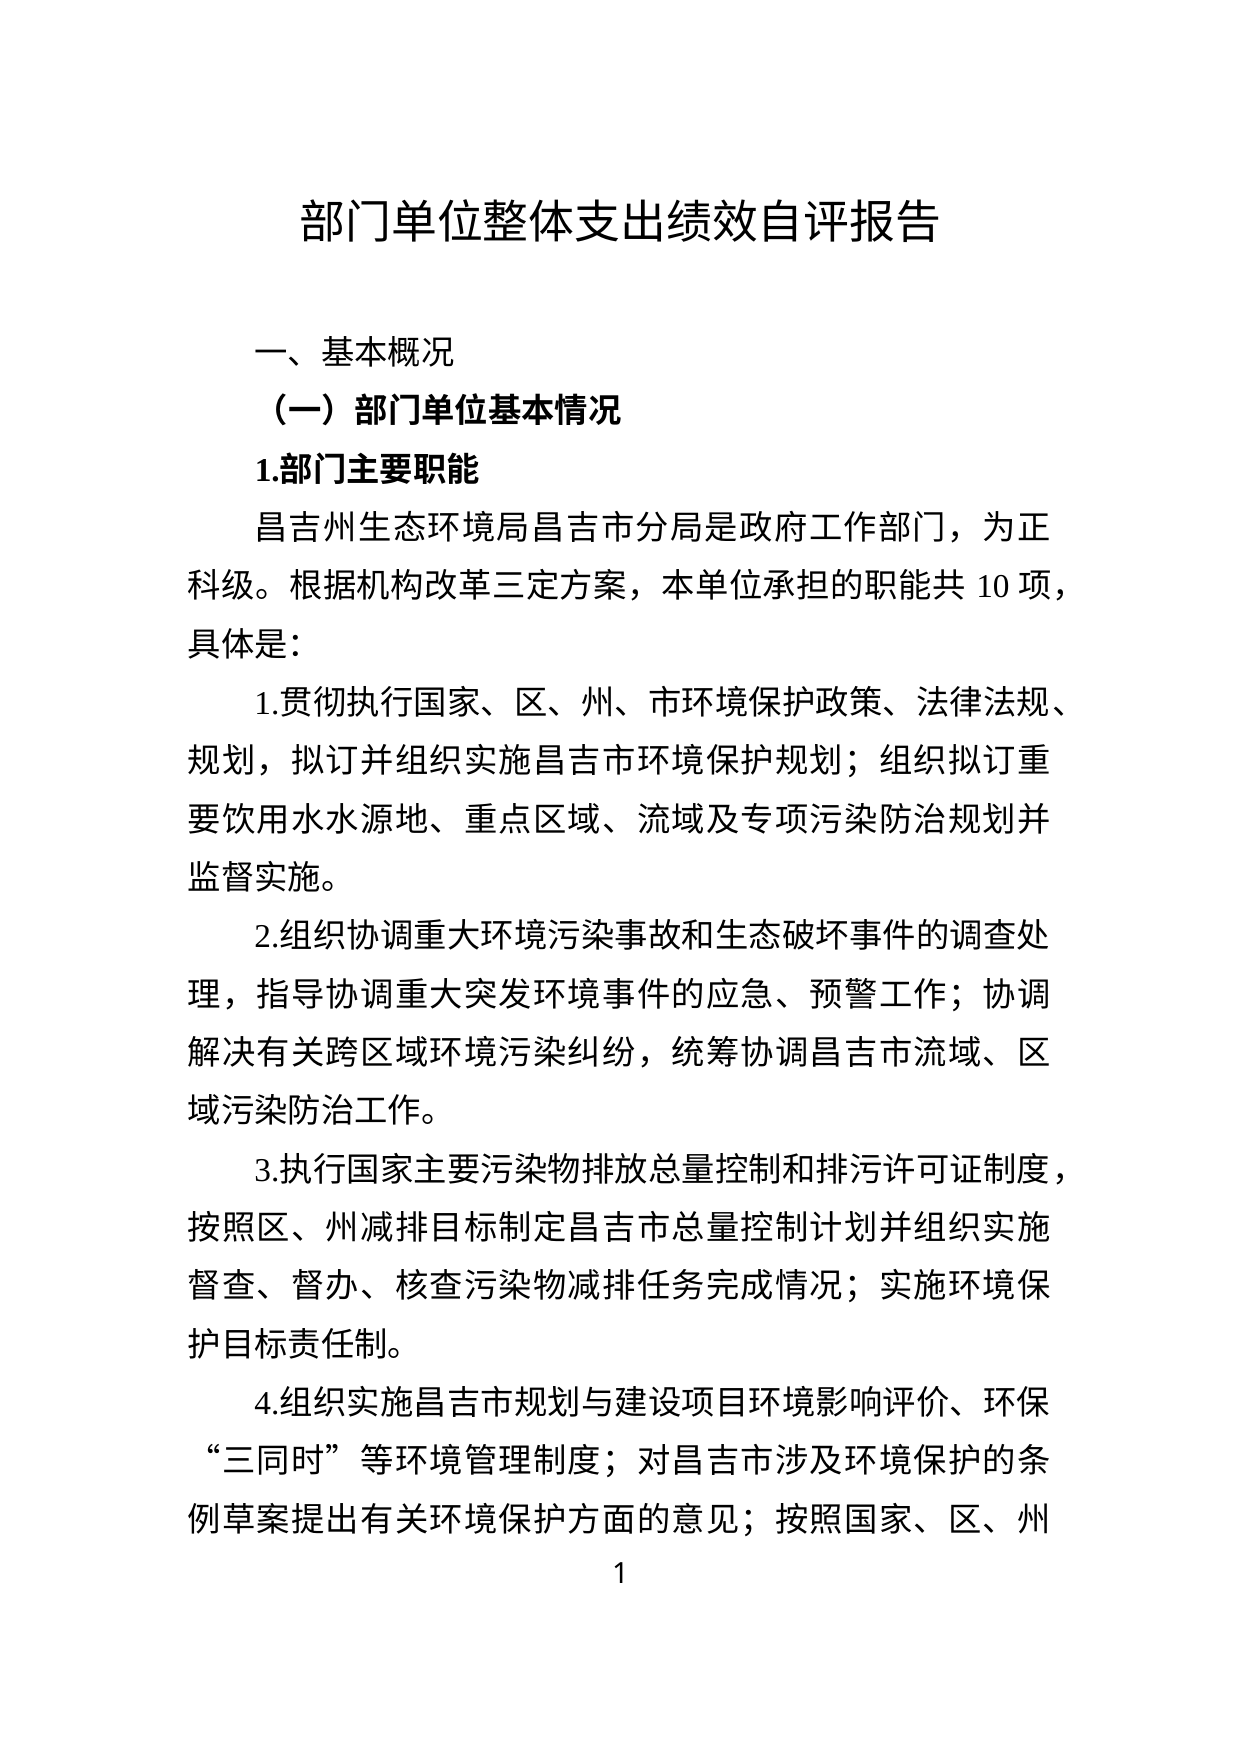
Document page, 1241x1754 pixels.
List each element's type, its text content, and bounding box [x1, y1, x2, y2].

subtitle （一）部门单位基本情况 [187, 376, 1053, 434]
text 3.执行国家主要污染物排放总量控制和排污许可证制度，按照区、州减排目标制定昌吉市总量控制计划并组织实施，督查、督办、核查污染物减排任务完成情况；实施环境保护目标责任制。 [187, 1134, 1053, 1368]
text 2.组织协调重大环境污染事故和生态破坏事件的调查处理，指导协调重大突发环境事件的应急、预警工作；协调解决有关跨区域环境污染纠纷，统筹协调昌吉市流域、区域污染防治工作。 [187, 901, 1053, 1134]
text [187, 1368, 1053, 1543]
subtitle 一、基本概况 [187, 318, 1053, 376]
subtitle 1.部门主要职能 [187, 434, 1053, 493]
text 昌吉州生态环境局昌吉市分局是政府工作部门，为正科级。根据机构改革三定方案，本单位承担的职能共 10 项，具体是： [187, 493, 1053, 668]
text 部门单位整体支出绩效自评报告 [187, 185, 1053, 251]
text 1.贯彻执行国家、区、州、市环境保护政策、法律法规、规划，拟订并组织实施昌吉市环境保护规划；组织拟订重要饮用水水源地、重点区域、流域及专项污染防治规划并监督实施。 [187, 668, 1053, 901]
